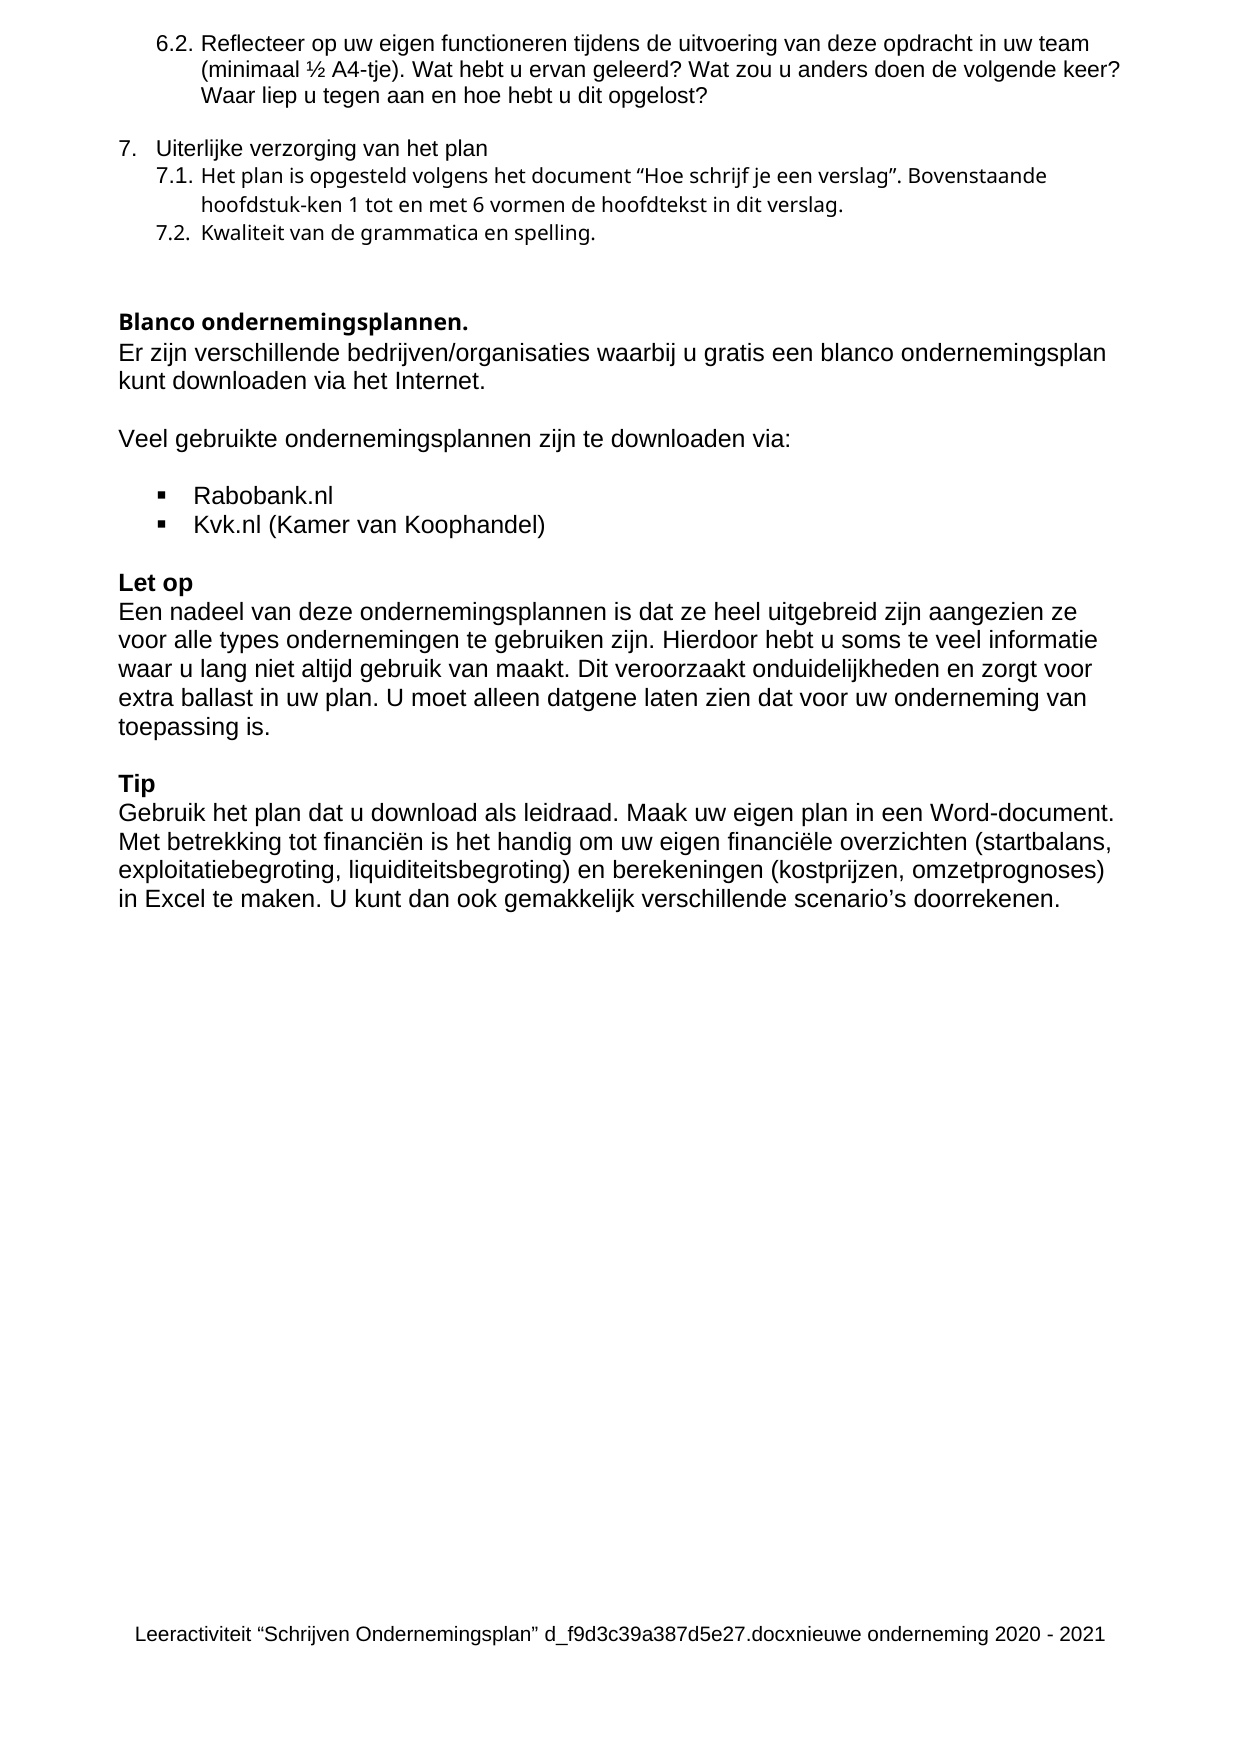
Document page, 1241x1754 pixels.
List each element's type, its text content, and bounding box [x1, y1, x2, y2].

list Kwaliteit van de grammatica en spelling. [156, 218, 1122, 247]
text Blanco ondernemingsplannen. [118, 306, 1122, 338]
list Rabobank.nl [156, 481, 1122, 510]
list Het plan is opgesteld volgens het document “Hoe schrijf je een verslag”. Bovenstaande hoofdstuk-ken 1 tot en met 6 vormen de hoofdtekst in dit verslag. [156, 161, 1122, 218]
text Er zijn verschillende bedrijven/organisaties waarbij u gratis een blanco ondernemingsplan kunt downloaden via het Internet. [118, 338, 1122, 395]
text Een nadeel van deze ondernemingsplannen is dat ze heel uitgebreid zijn aangezien ze voor alle types ondernemingen te gebruiken zijn. Hierdoor hebt u soms te veel informatie waar u lang niet altijd gebruik van maakt. Dit veroorzaakt onduidelijkheden en zorgt voor extra ballast in uw plan. U moet alleen datgene laten zien dat voor uw onderneming van toepassing is. [118, 597, 1122, 740]
text Let op [118, 568, 1122, 597]
text Veel gebruikte ondernemingsplannen zijn te downloaden via: [118, 424, 1122, 453]
text Gebruik het plan dat u download als leidraad. Maak uw eigen plan in een Word-document. Met betrekking tot financiën is het handig om uw eigen financiële overzichten (startbalans, exploitatiebegroting, liquiditeitsbegroting) en berekeningen (kostprijzen, omzetprognoses) in Excel te maken. U kunt dan ook gemakkelijk verschillende scenario’s doorrekenen. [118, 798, 1122, 913]
list Uiterlijke verzorging van het plan [118, 135, 1122, 161]
list Kvk.nl (Kamer van Koophandel) [156, 510, 1122, 539]
text Tip [118, 769, 1122, 798]
list Reflecteer op uw eigen functioneren tijdens de uitvoering van deze opdracht in uw team (minimaal ½ A4-tje). Wat hebt u ervan geleerd? Wat zou u anders doen de volgende keer? Waar liep u tegen aan en hoe hebt u dit opgelost? [156, 29, 1122, 109]
